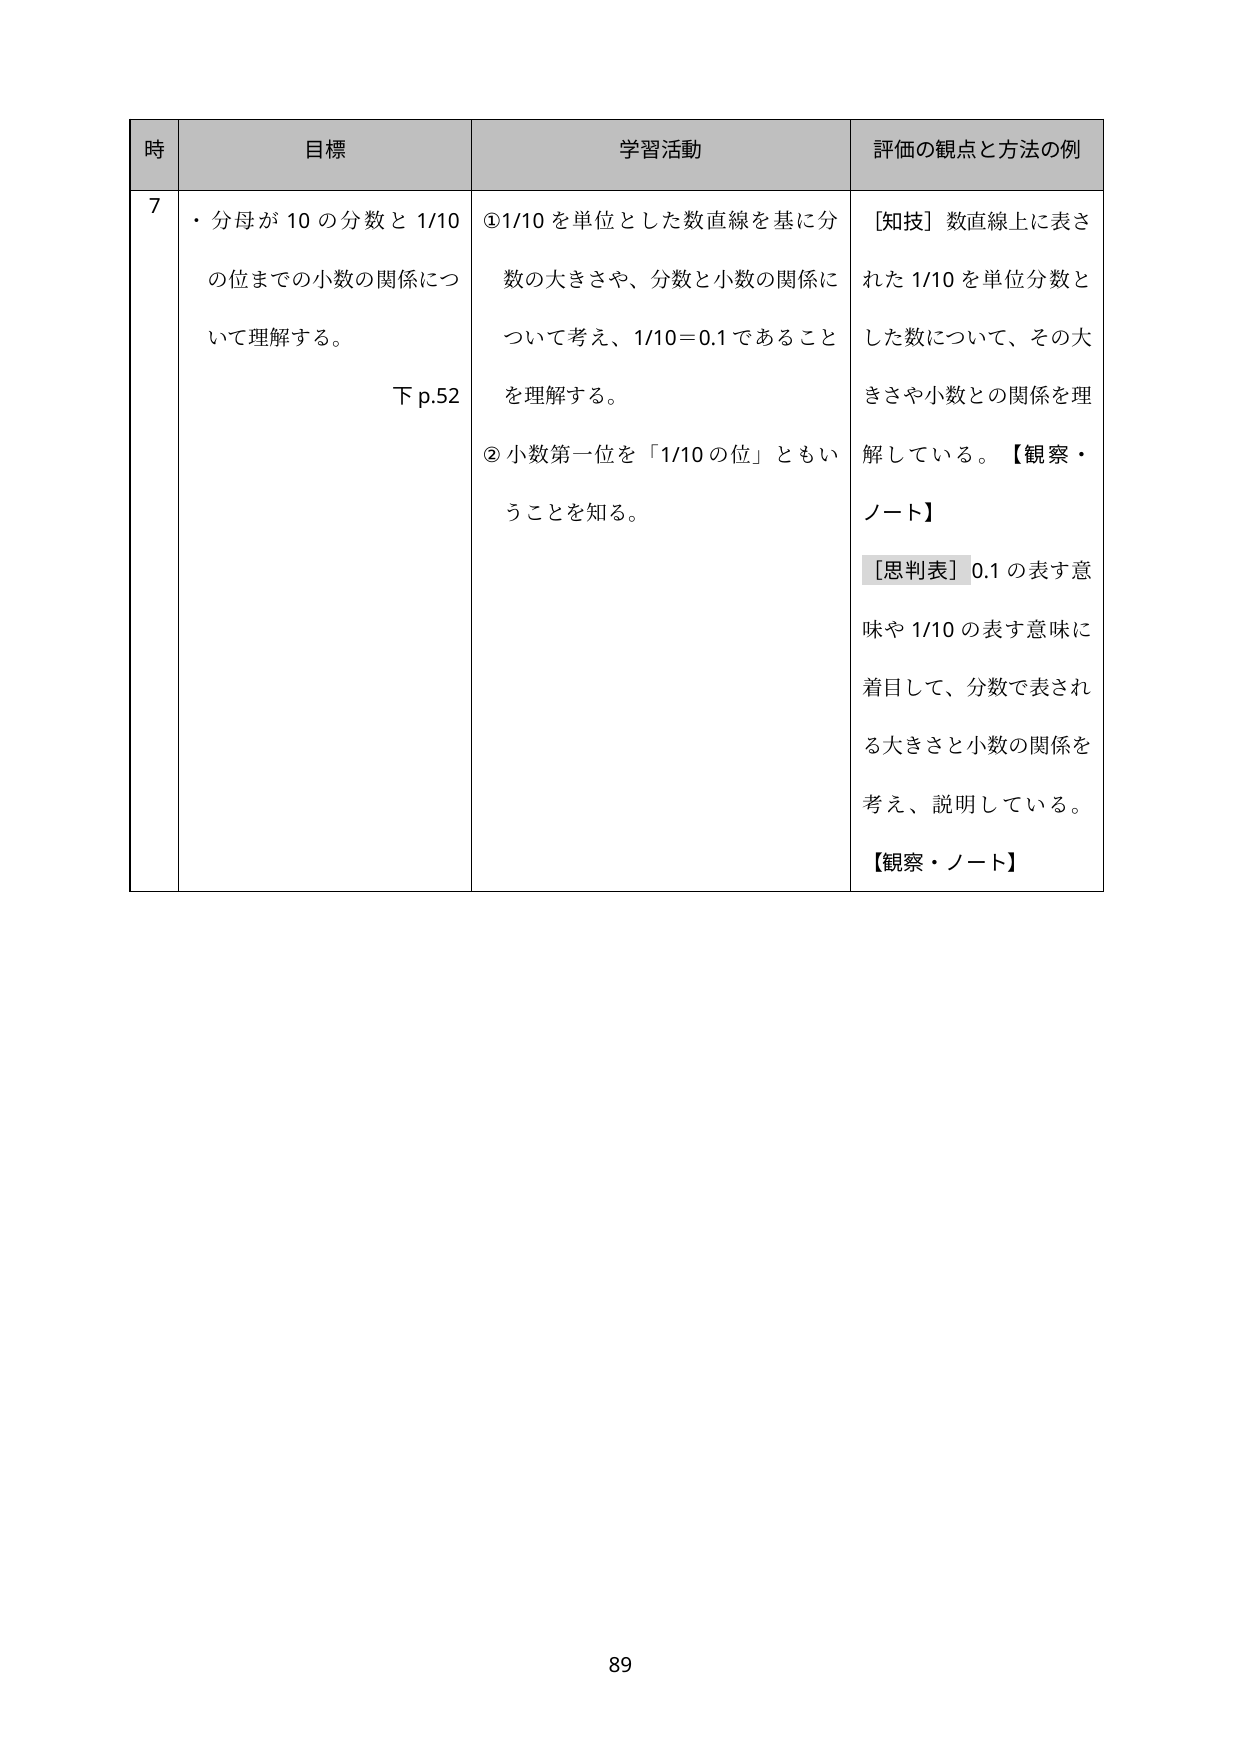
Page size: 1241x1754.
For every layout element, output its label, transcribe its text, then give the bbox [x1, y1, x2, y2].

table_header 学習活動 [472, 120, 850, 190]
table_cell ［知技］数直線上に表された1/10を単位分数とした数について、その大きさや小数との関係を理解している。【観察・ノート】 ［思判表］0.1の表す意味や1/10の表す意味に着目して、分数で表される大きさと小数の関係を考え、説明している。【観察・ノート】 [851, 191, 1103, 891]
table_header 目標 [179, 120, 471, 190]
table_cell ①1/10を単位とした数直線を基に分数の大きさや、分数と小数の関係について考え、1/10＝0.1であることを理解する。 ②小数第一位を「1/10の位」ともいうことを知る。 [472, 191, 850, 891]
table_cell 分母が10の分数と1/10の位までの小数の関係について理解する。 下p.52 [179, 191, 471, 891]
table_header 時 [131, 120, 178, 190]
table_header 評価の観点と方法の例 [851, 120, 1103, 190]
table_cell 7 [131, 191, 178, 891]
